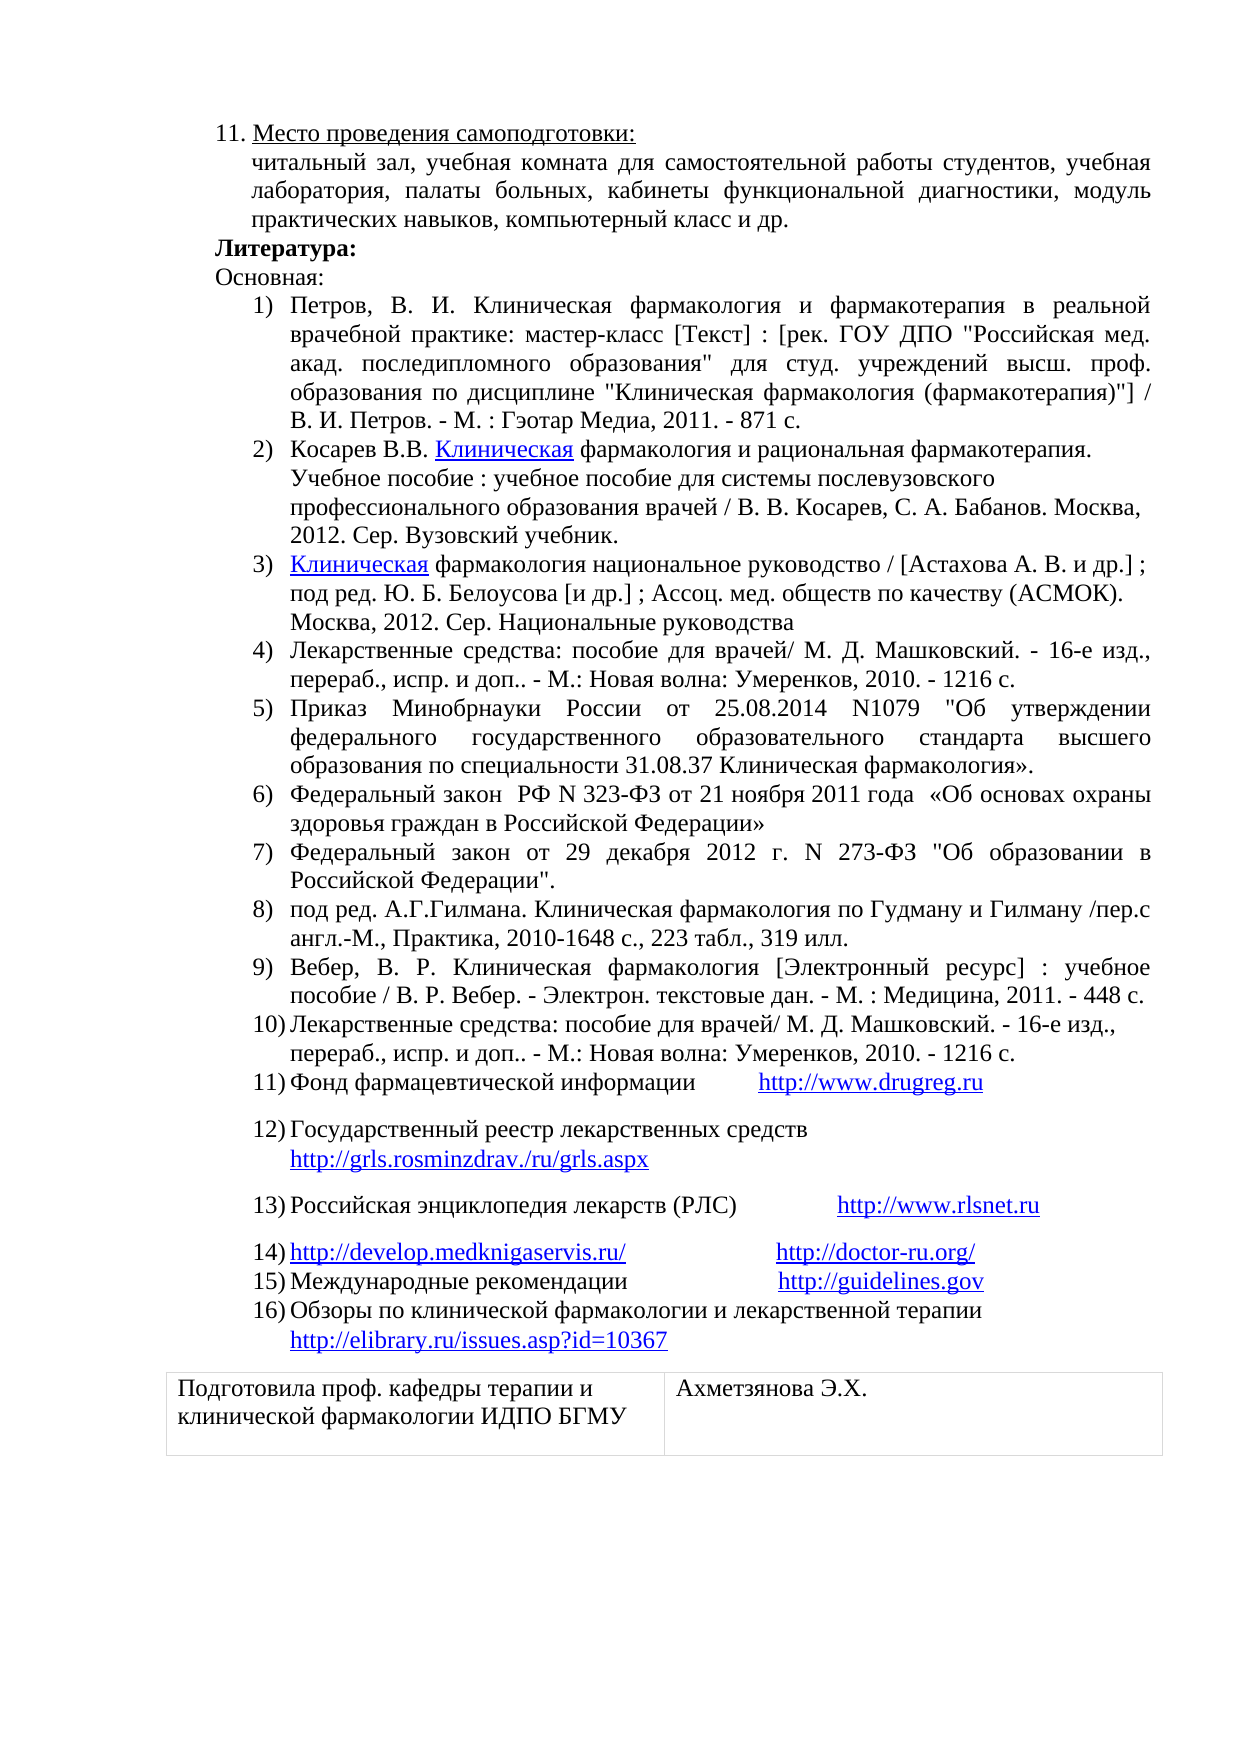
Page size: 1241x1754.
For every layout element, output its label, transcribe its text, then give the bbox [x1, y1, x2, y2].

list Приказ Минобрнауки России от 25.08.2014 N1079 "Об утверждении федерального государственного образовательного стандарта высшего образования по специальности 31.08.37 Клиническая фармакология». [252, 693, 1152, 779]
list Лекарственные средства: пособие для врачей/ М. Д. Машковский. - 16-е изд., перераб., испр. и доп.. - М.: Новая волна: Умеренков, 2010. - 1216 с. [252, 636, 1152, 693]
list Место проведения самоподготовки: [215, 118, 1152, 147]
title под ред. А.Г.Гилмана. Клиническая фармакология по Гудману и Гилману /пер.с англ.-М., Практика, 2010-1648 с., 223 табл., 319 илл. [252, 894, 1152, 952]
list Клиническая фармакология национальное руководство / [Астахова А. В. и др.] ; под ред. Ю. Б. Белоусова [и др.] ; Ассоц. мед. обществ по качеству (АСМОК). Москва, 2012. Сер. Национальные руководства [252, 549, 1152, 636]
list Международные рекомендации http://guidelines.gov [252, 1266, 1152, 1295]
list Обзоры по клинической фармакологии и лекарственной терапии http://elibrary.ru/issues.asp?id=10367 [252, 1295, 1152, 1354]
text Литература: [215, 233, 1152, 262]
text читальный зал, учебная комната для самостоятельной работы студентов, учебная лаборатория, палаты больных, кабинеты функциональной диагностики, модуль практических навыков, компьютерный класс и др. [251, 147, 1152, 233]
table_header Подготовила проф. кафедры терапии и клинической фармакологии ИДПО БГМУ [167, 1373, 664, 1455]
list http://develop.medknigaservis.ru/ http://doctor-ru.org/ [252, 1237, 1152, 1266]
text Основная: [215, 262, 1152, 291]
title Федеральный закон от 29 декабря 2012 г. N 273-ФЗ "Об образовании в Российской Федерации". [252, 837, 1152, 894]
list Лекарственные средства: пособие для врачей/ М. Д. Машковский. - 16-е изд., перераб., испр. и доп.. - М.: Новая волна: Умеренков, 2010. - 1216 с. [252, 1009, 1152, 1067]
title Вебер, В. Р. Клиническая фармакология [Электронный ресурс] : учебное пособие / В. Р. Вебер. - Электрон. текстовые дан. - М. : Медицина, 2011. - 448 с. [252, 952, 1152, 1009]
list Государственный реестр лекарственных средств http://grls.rosminzdrav./ru/grls.aspx [252, 1114, 1152, 1172]
list Косарев В.В. Клиническая фармакология и рациональная фармакотерапия. Учебное пособие : учебное пособие для системы послевузовского профессионального образования врачей / В. В. Косарев, С. А. Бабанов. Москва, 2012. Сер. Вузовский учебник. [252, 434, 1152, 549]
list Петров, В. И. Клиническая фармакология и фармакотерапия в реальной врачебной практике: мастер-класс [Текст] : [рек. ГОУ ДПО "Российская мед. акад. последипломного образования" для студ. учреждений высш. проф. образования по дисциплине "Клиническая фармакология (фармакотерапия)"] / В. И. Петров. - М. : Гэотар Медиа, 2011. - 871 с. [252, 291, 1152, 434]
list Российская энциклопедия лекарств (РЛС) http://www.rlsnet.ru [252, 1191, 1152, 1219]
title Федеральный закон РФ N 323-ФЗ от 21 ноября 2011 года «Об основах охраны здоровья граждан в Российской Федерации» [252, 779, 1152, 837]
table_header Ахметзянова Э.Х. [665, 1373, 1162, 1455]
list Фонд фармацевтической информации http://www.drugreg.ru [252, 1067, 1152, 1096]
